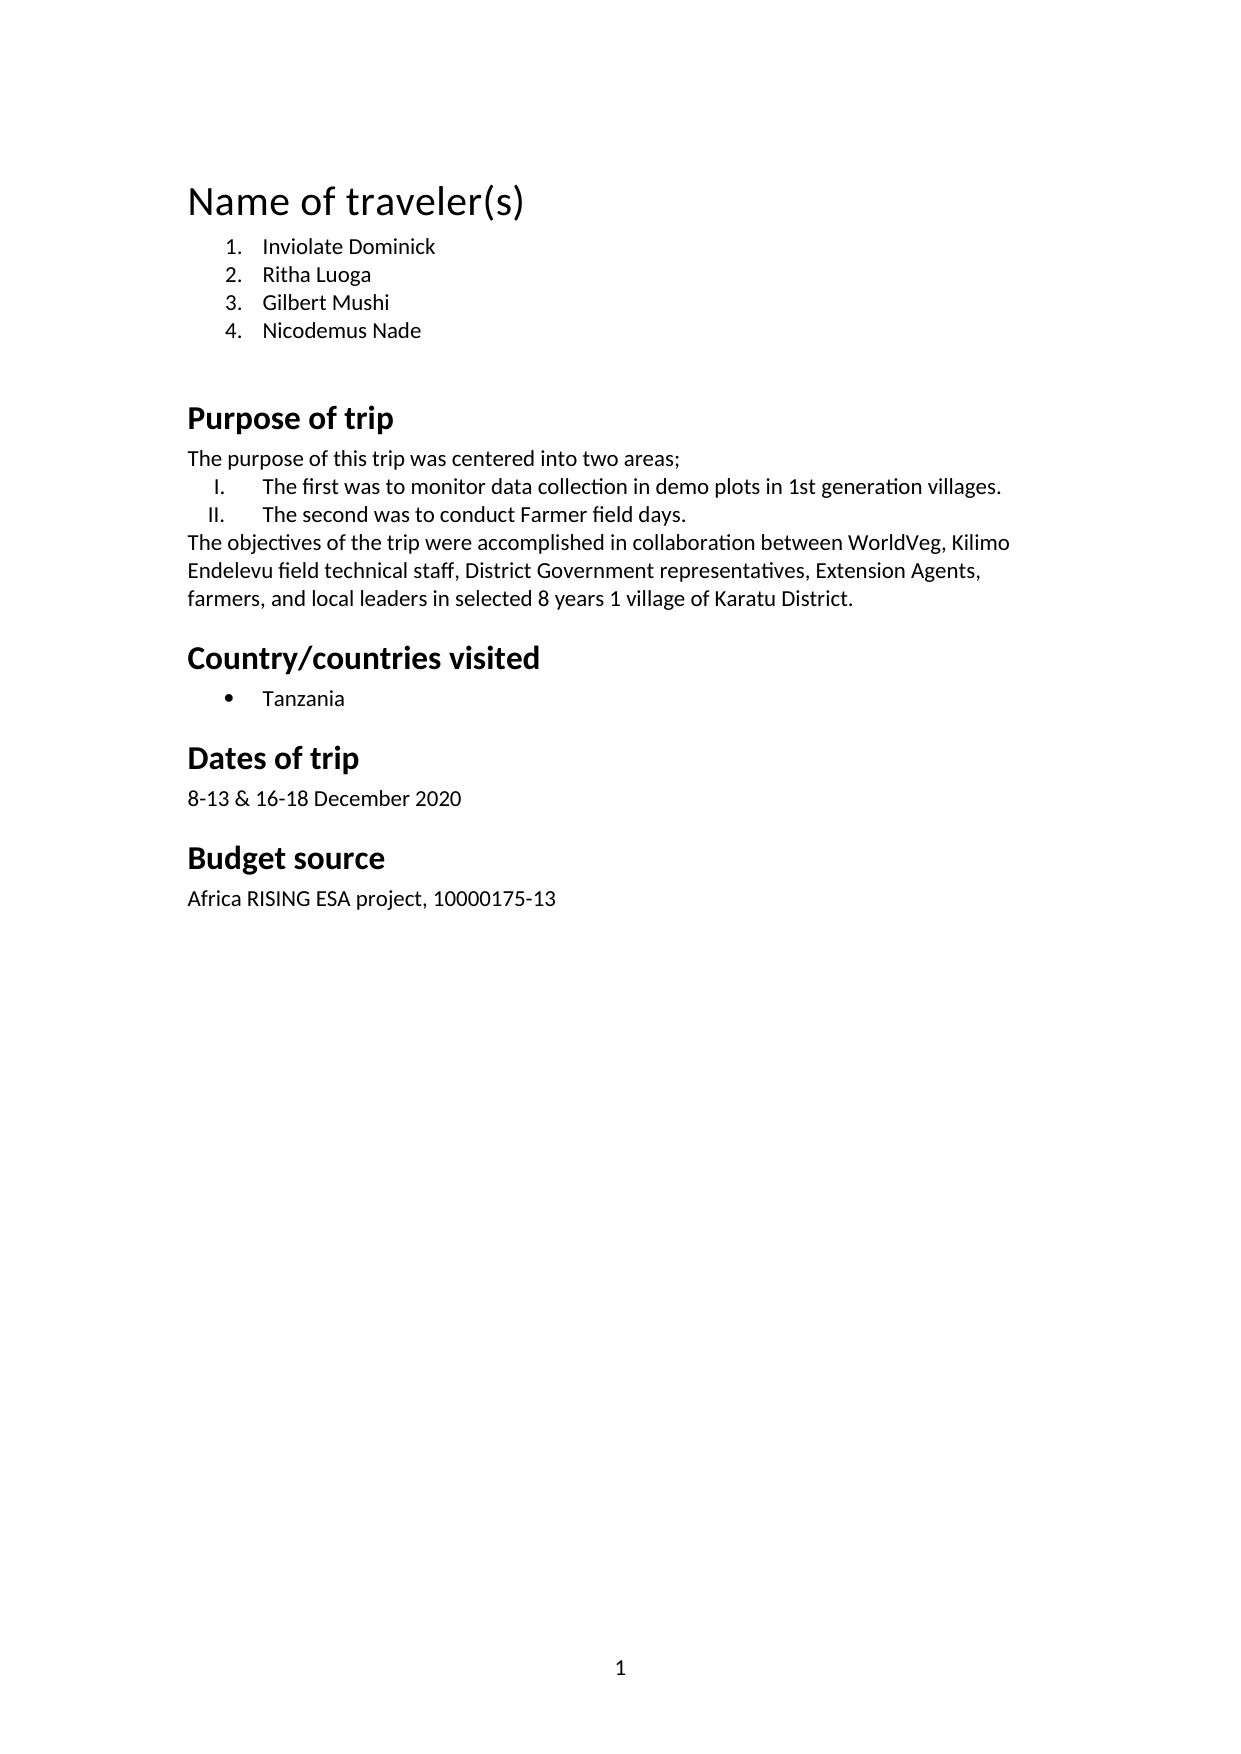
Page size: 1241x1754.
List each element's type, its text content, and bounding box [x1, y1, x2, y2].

list Inviolate Dominick [225, 232, 1053, 260]
text The objectives of the trip were accomplished in collaboration between WorldVeg, Kilimo Endelevu field technical staff, District Government representatives, Extension Agents, farmers, and local leaders in selected 8 years 1 village of Karatu District. [187, 528, 1053, 612]
list Gilbert Mushi [225, 288, 1053, 316]
list Nicodemus Nade [225, 316, 1053, 344]
text Africa RISING ESA project, 10000175-13 [187, 884, 1053, 912]
subtitle Purpose of trip [187, 397, 1053, 438]
list The first was to monitor data collection in demo plots in 1st generation villages. [225, 472, 1053, 500]
list Tanzania [225, 684, 1053, 712]
subtitle Country/countries visited [187, 637, 1053, 678]
subtitle Dates of trip [187, 737, 1053, 778]
text 8-13 & 16-18 December 2020 [187, 784, 1053, 812]
text The purpose of this trip was centered into two areas; [187, 444, 1053, 472]
subtitle Name of traveler(s) [187, 175, 1053, 226]
list Ritha Luoga [225, 260, 1053, 288]
subtitle Budget source [187, 837, 1053, 878]
list The second was to conduct Farmer field days. [225, 500, 1053, 528]
